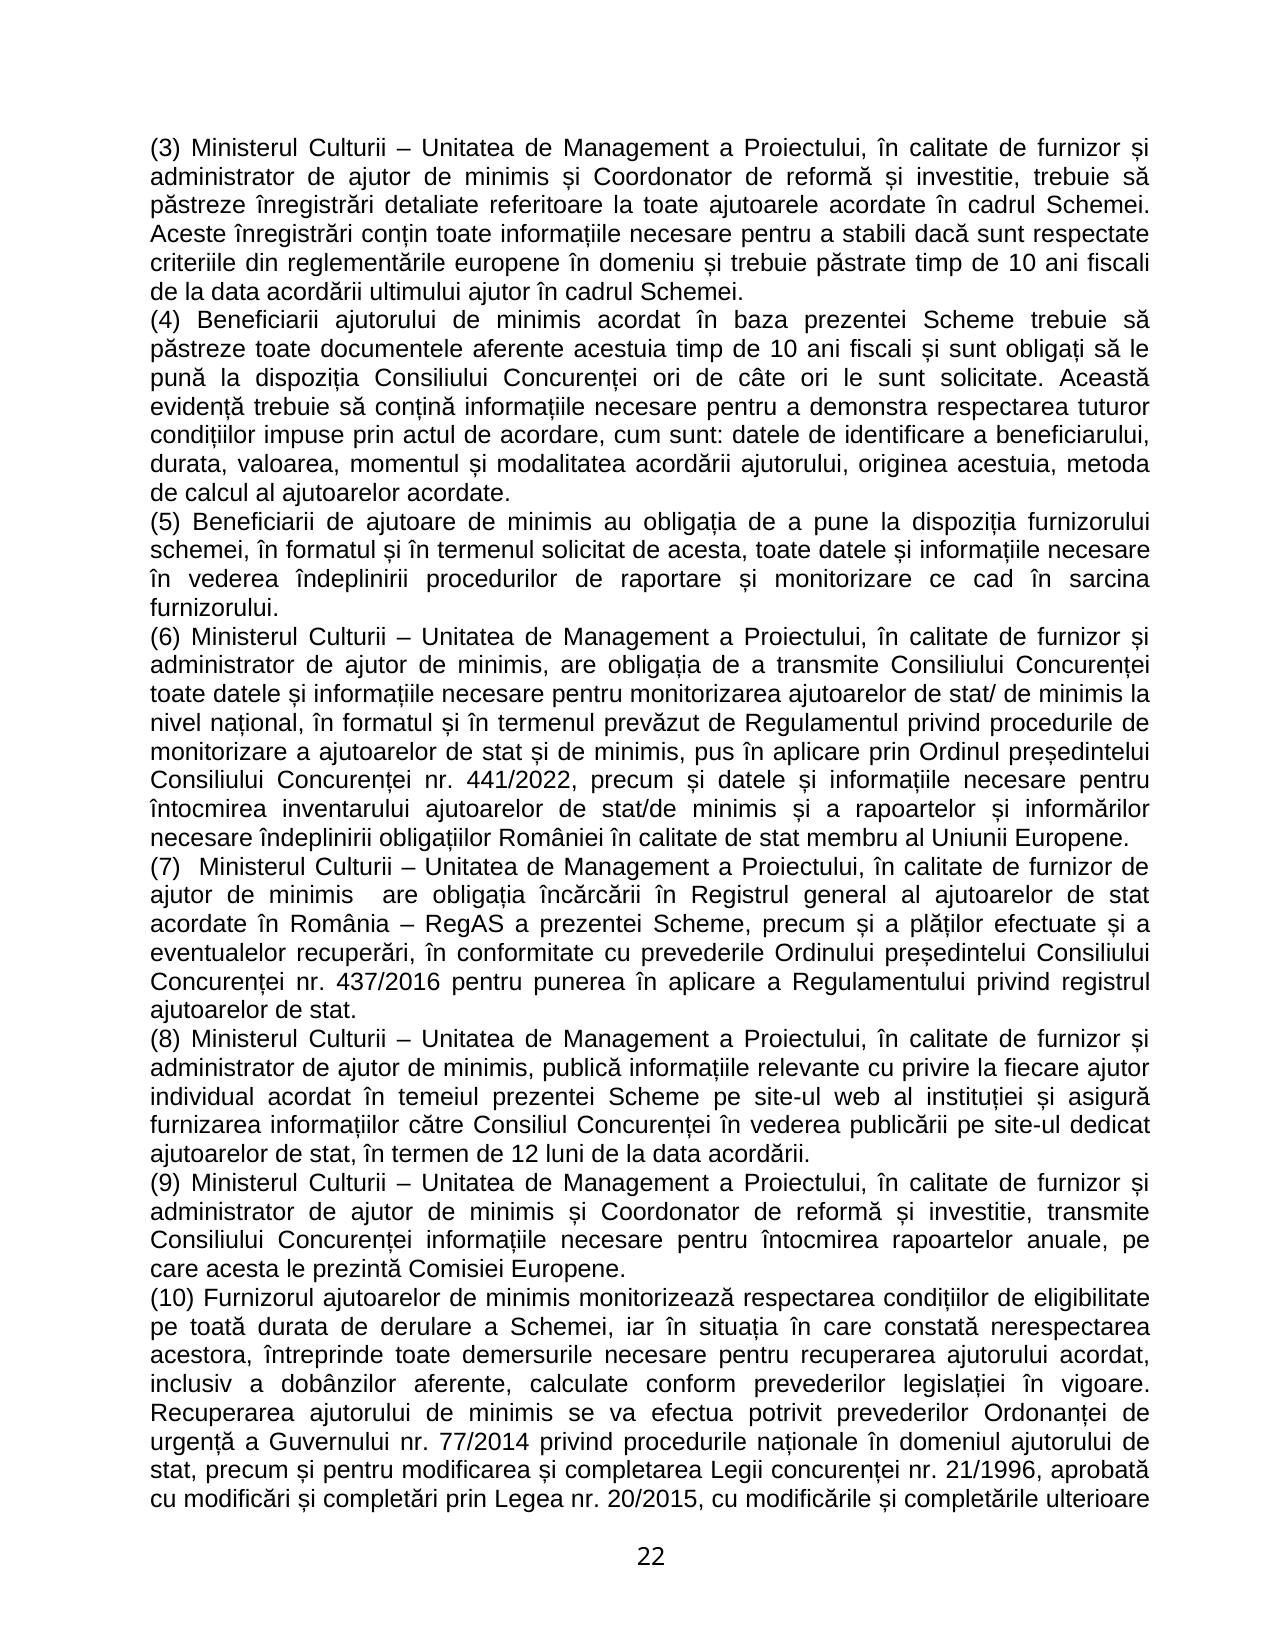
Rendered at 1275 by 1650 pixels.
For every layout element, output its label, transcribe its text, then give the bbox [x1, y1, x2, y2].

text (3) Ministerul Culturii – Unitatea de Management a Proiectului, în calitate de furnizor și administrator de ajutor de minimis și Coordonator de reformă și investitie, trebuie să păstreze înregistrări detaliate referitoare la toate ajutoarele acordate în cadrul Schemei. Aceste înregistrări conțin toate informațiile necesare pentru a stabili dacă sunt respectate criteriile din reglementările europene în domeniu și trebuie păstrate timp de 10 ani fiscali de la data acordării ultimului ajutor în cadrul Schemei. [150, 133, 1152, 305]
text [150, 1283, 1152, 1513]
text (7) Ministerul Culturii – Unitatea de Management a Proiectului, în calitate de furnizor de ajutor de minimis are obligația încărcării în Registrul general al ajutoarelor de stat acordate în România – RegAS a prezentei Scheme, precum și a plăților efectuate și a eventualelor recuperări, în conformitate cu prevederile Ordinului președintelui Consiliului Concurenței nr. 437/2016 pentru punerea în aplicare a Regulamentului privind registrul ajutoarelor de stat. [150, 852, 1152, 1024]
text (6) Ministerul Culturii – Unitatea de Management a Proiectului, în calitate de furnizor și administrator de ajutor de minimis, are obligația de a transmite Consiliului Concurenței toate datele și informațiile necesare pentru monitorizarea ajutoarelor de stat/ de minimis la nivel național, în formatul și în termenul prevăzut de Regulamentul privind procedurile de monitorizare a ajutoarelor de stat și de minimis, pus în aplicare prin Ordinul președintelui Consiliului Concurenței nr. 441/2022, precum și datele și informațiile necesare pentru întocmirea inventarului ajutoarelor de stat/de minimis și a rapoartelor și informărilor necesare îndeplinirii obligațiilor României în calitate de stat membru al Uniunii Europene. [150, 622, 1152, 852]
text (9) Ministerul Culturii – Unitatea de Management a Proiectului, în calitate de furnizor și administrator de ajutor de minimis și Coordonator de reformă și investitie, transmite Consiliului Concurenței informațiile necesare pentru întocmirea rapoartelor anuale, pe care acesta le prezintă Comisiei Europene. [150, 1168, 1152, 1283]
text (5) Beneficiarii de ajutoare de minimis au obligația de a pune la dispoziția furnizorului schemei, în formatul și în termenul solicitat de acesta, toate datele și informațiile necesare în vederea îndeplinirii procedurilor de raportare și monitorizare ce cad în sarcina furnizorului. [150, 507, 1152, 622]
text (4) Beneficiarii ajutorului de minimis acordat în baza prezentei Scheme trebuie să păstreze toate documentele aferente acestuia timp de 10 ani fiscali și sunt obligați să le pună la dispoziția Consiliului Concurenței ori de câte ori le sunt solicitate. Această evidență trebuie să conțină informațiile necesare pentru a demonstra respectarea tuturor condițiilor impuse prin actul de acordare, cum sunt: datele de identificare a beneficiarului, durata, valoarea, momentul și modalitatea acordării ajutorului, originea acestuia, metoda de calcul al ajutoarelor acordate. [150, 305, 1152, 507]
text (8) Ministerul Culturii – Unitatea de Management a Proiectului, în calitate de furnizor și administrator de ajutor de minimis, publică informațiile relevante cu privire la fiecare ajutor individual acordat în temeiul prezentei Scheme pe site-ul web al instituției și asigură furnizarea informațiilor către Consiliul Concurenței în vederea publicării pe site-ul dedicat ajutoarelor de stat, în termen de 12 luni de la data acordării. [150, 1024, 1152, 1168]
